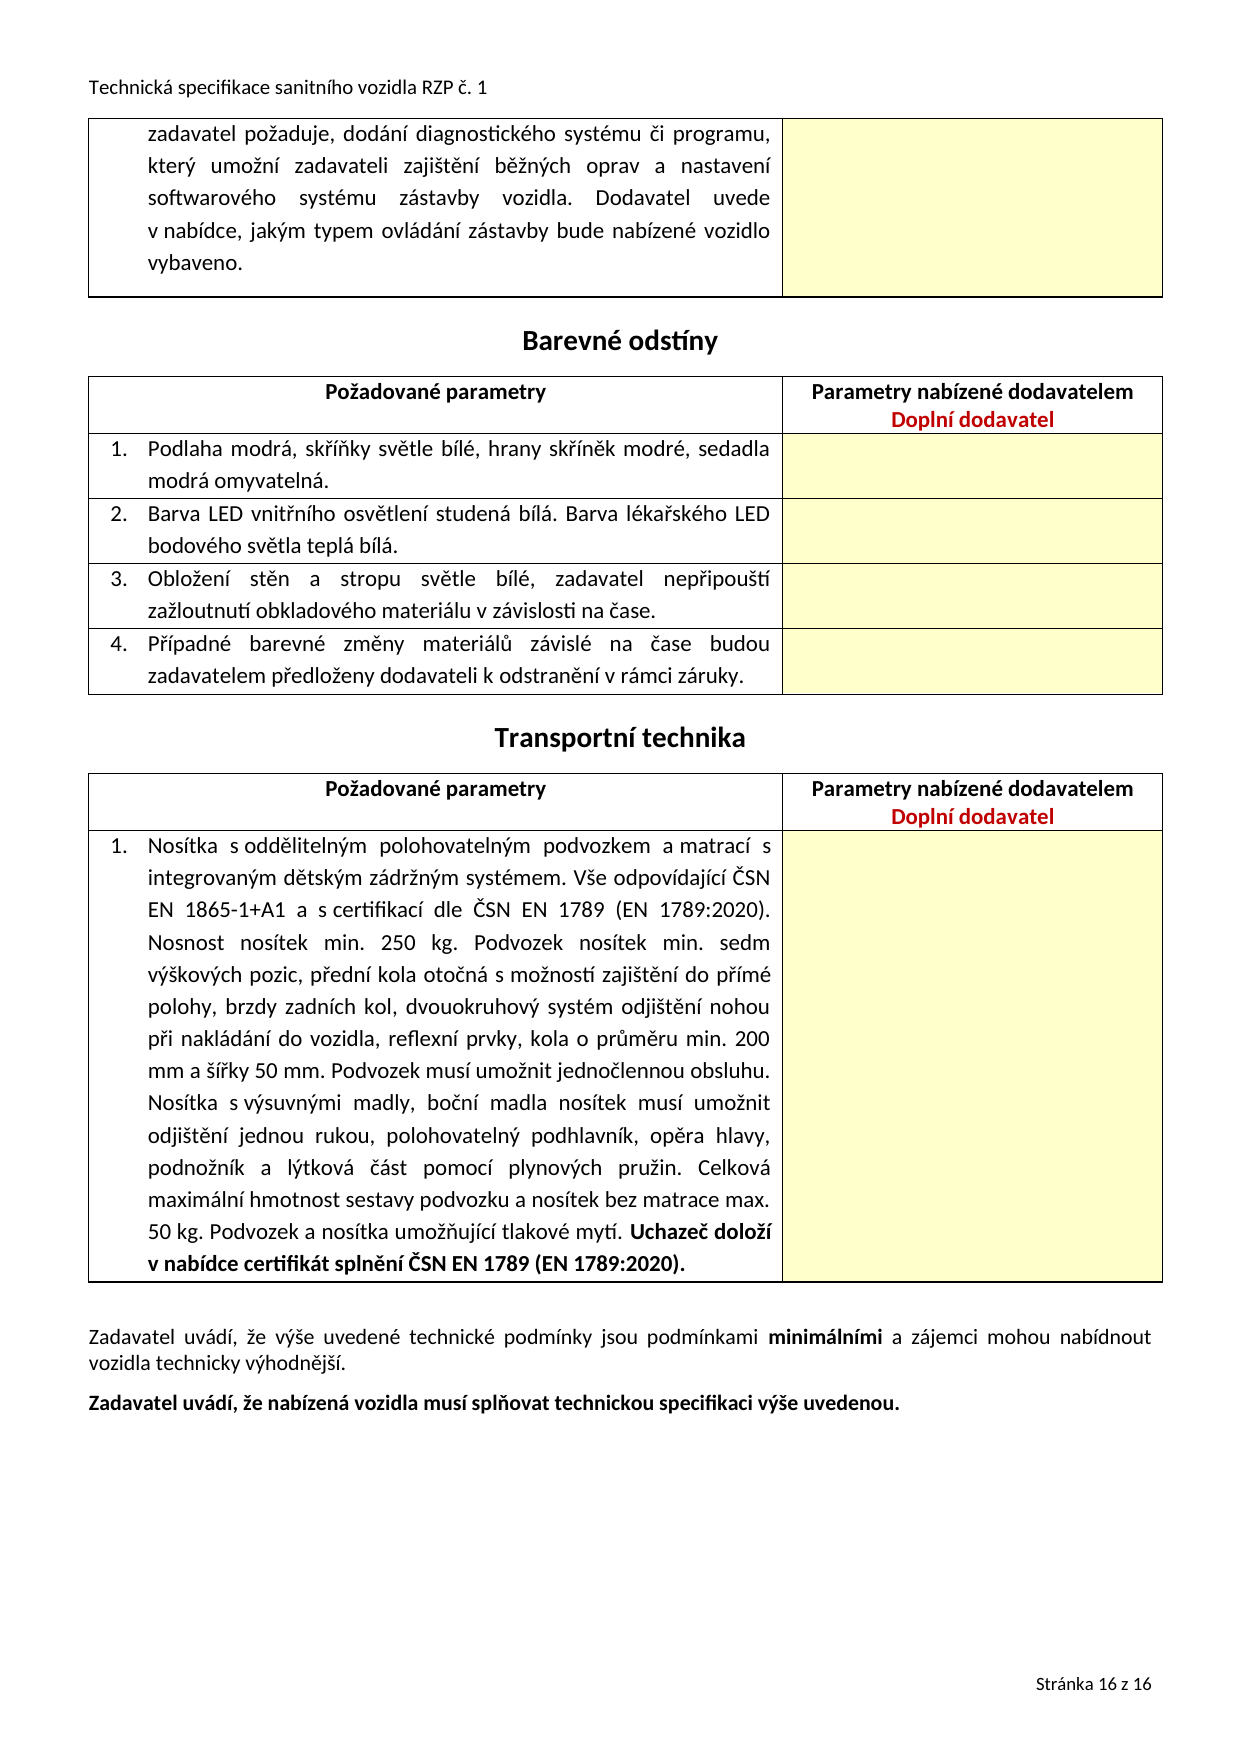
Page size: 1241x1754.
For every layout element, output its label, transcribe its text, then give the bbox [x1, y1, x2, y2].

table_header Požadované parametry [89, 377, 782, 433]
table_cell Nosítka s oddělitelným polohovatelným podvozkem a matrací s integrovaným dětským zádržným systémem. Vše odpovídající ČSN EN 1865-1+A1 a s certifikací dle ČSN EN 1789 (EN 1789:2020). Nosnost nosítek min. 250 kg. Podvozek nosítek min. sedm výškových pozic, přední kola otočná s možností zajištění do přímé polohy, brzdy zadních kol, dvouokruhový systém odjištění nohou při nakládání do vozidla, reflexní prvky, kola o průměru min. 200 mm a šířky 50 mm. Podvozek musí umožnit jednočlennou obsluhu. Nosítka s výsuvnými madly, boční madla nosítek musí umožnit odjištění jednou rukou, polohovatelný podhlavník, opěra hlavy, podnožník a lýtková část pomocí plynových pružin. Celková maximální hmotnost sestavy podvozku a nosítek bez matrace max. 50 kg. Podvozek a nosítka umožňující tlakové mytí. Uchazeč doloží v nabídce certifikát splnění ČSN EN 1789 (EN 1789:2020). [89, 831, 782, 1281]
table_cell [783, 499, 1162, 563]
table_cell [783, 119, 1162, 296]
table_cell [783, 629, 1162, 693]
table_header Parametry nabízené dodavatelem Doplní dodavatel [783, 377, 1162, 433]
table_cell Případné barevné změny materiálů závislé na čase budou zadavatelem předloženy dodavateli k odstranění v rámci záruky. [89, 629, 782, 693]
table_cell Podlaha modrá, skříňky světle bílé, hrany skříněk modré, sedadla modrá omyvatelná. [89, 434, 782, 498]
text Zadavatel uvádí, že nabízená vozidla musí splňovat technickou specifikaci výše uvedenou. [89, 1389, 1152, 1415]
table_header Požadované parametry [89, 774, 782, 830]
table_header Parametry nabízené dodavatelem Doplní dodavatel [783, 774, 1162, 830]
text Zadavatel uvádí, že výše uvedené technické podmínky jsou podmínkami minimálními a zájemci mohou nabídnout vozidla technicky výhodnější. [89, 1323, 1152, 1376]
table_cell Obložení stěn a stropu světle bílé, zadavatel nepřipouští zažloutnutí obkladového materiálu v závislosti na čase. [89, 564, 782, 628]
table_cell Barva LED vnitřního osvětlení studená bílá. Barva lékařského LED bodového světla teplá bílá. [89, 499, 782, 563]
table_cell [783, 831, 1162, 1281]
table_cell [89, 119, 782, 296]
table_cell [783, 564, 1162, 628]
subtitle Barevné odstíny [89, 322, 1152, 358]
table_cell [783, 434, 1162, 498]
subtitle Transportní technika [89, 719, 1152, 755]
